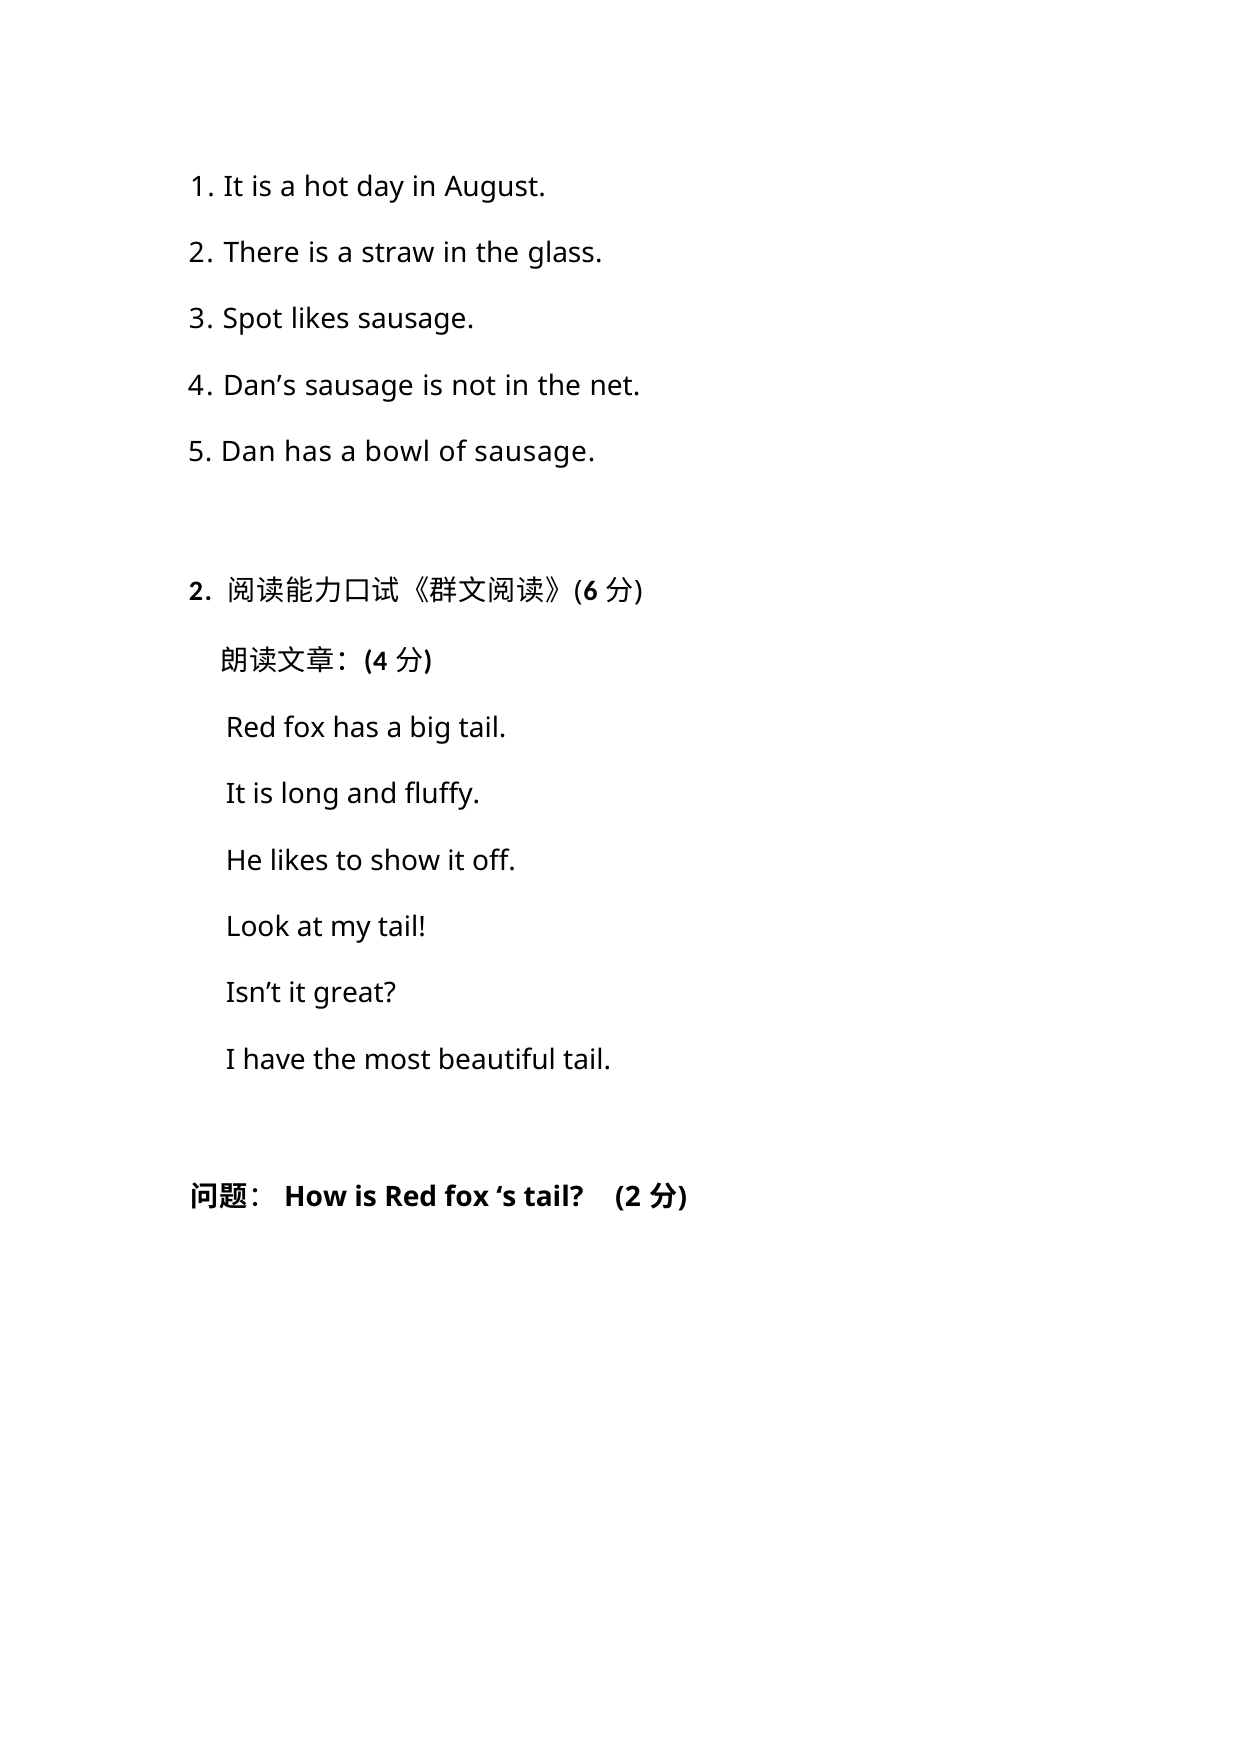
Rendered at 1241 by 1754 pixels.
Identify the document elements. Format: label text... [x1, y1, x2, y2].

text 5. Dan has a bowl of sausage. [188, 433, 1054, 468]
text 4. Dan’s sausage is not in the net. [188, 367, 1054, 402]
text 2. There is a straw in the glass. [188, 234, 1054, 269]
text 问题： How is Red fox ‘s tail? (2 分) [191, 1173, 1049, 1214]
text He likes to show it off. [226, 842, 1054, 877]
text I have the most beautiful tail. [226, 1041, 1054, 1076]
text 2. 阅读能力口试《群文阅读》(6 分) [189, 570, 1054, 608]
text It is long and fluffy. [226, 776, 1054, 811]
text 朗读文章：(4 分) [220, 638, 1054, 678]
text Isn’t it great? [226, 975, 1054, 1010]
text Look at my tail! [226, 909, 1054, 943]
text 3. Spot likes sausage. [188, 301, 1054, 336]
text 1. It is a hot day in August. [190, 168, 1054, 203]
text Red fox has a big tail. [226, 709, 1054, 744]
